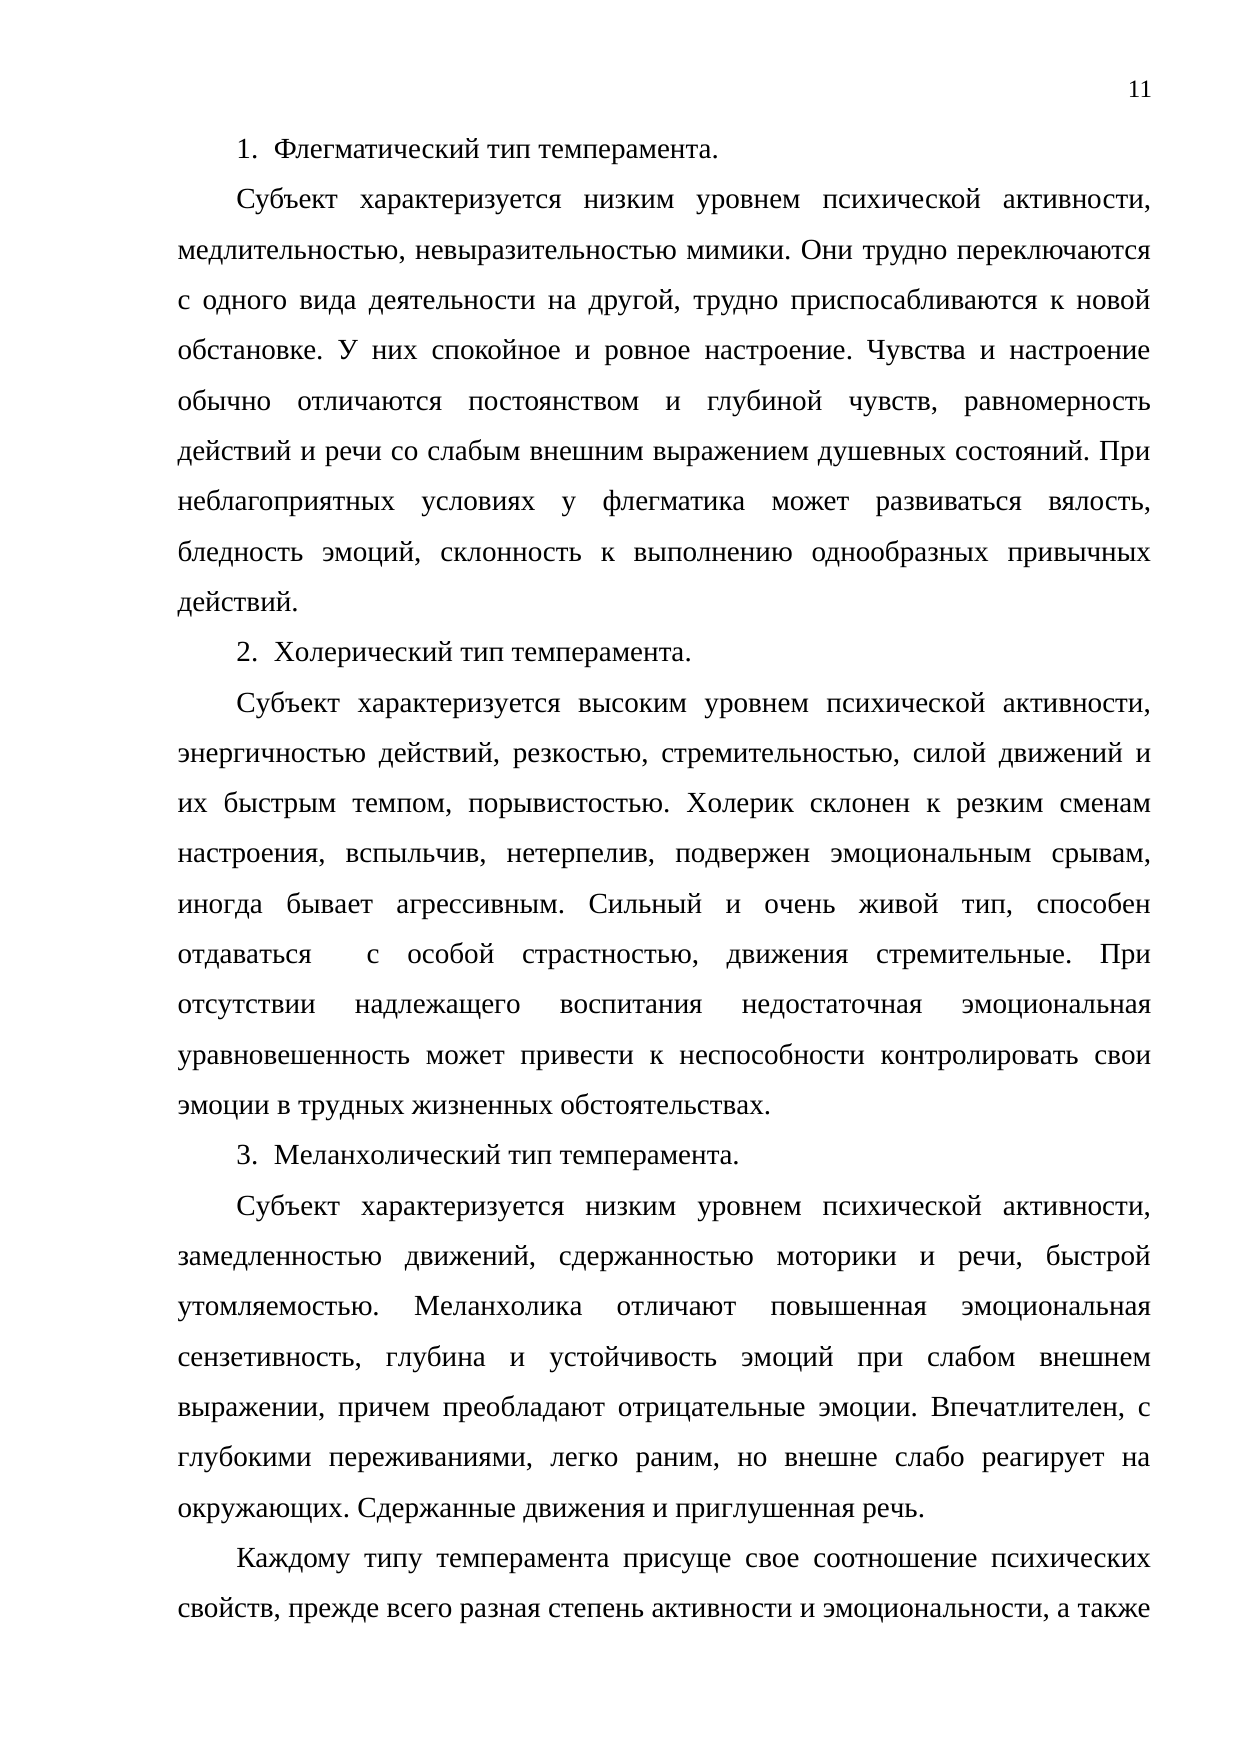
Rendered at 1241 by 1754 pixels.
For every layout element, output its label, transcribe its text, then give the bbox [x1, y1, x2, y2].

list Холерический тип темперамента. [236, 634, 1152, 668]
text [177, 1540, 1152, 1624]
text Субъект характеризуется низким уровнем психической активности, замедленностью движений, сдержанностью моторики и речи, быстрой утомляемостью. Меланхолика отличают повышенная эмоциональная сензетивность, глубина и устойчивость эмоций при слабом внешнем выражении, причем преобладают отрицательные эмоции. Впечатлителен, с глубокими переживаниями, легко раним, но внешне слабо реагирует на окружающих. Сдержанные движения и приглушенная речь. [177, 1188, 1152, 1523]
list Меланхолический тип темперамента. [236, 1137, 1152, 1171]
list Флегматический тип темперамента. [236, 131, 1152, 165]
text Субъект характеризуется низким уровнем психической активности, медлительностью, невыразительностью мимики. Они трудно переключаются с одного вида деятельности на другой, трудно приспосабливаются к новой обстановке. У них спокойное и ровное настроение. Чувства и настроение обычно отличаются постоянством и глубиной чувств, равномерность действий и речи со слабым внешним выражением душевных состояний. При неблагоприятных условиях у флегматика может развиваться вялость, бледность эмоций, склонность к выполнению однообразных привычных действий. [177, 182, 1152, 618]
text Субъект характеризуется высоким уровнем психической активности, энергичностью действий, резкостью, стремительностью, силой движений и их быстрым темпом, порывистостью. Холерик склонен к резким сменам настроения, вспыльчив, нетерпелив, подвержен эмоциональным срывам, иногда бывает агрессивным. Сильный и очень живой тип, способен отдаваться с особой страстностью, движения стремительные. При отсутствии надлежащего воспитания недостаточная эмоциональная уравновешенность может привести к неспособности контролировать свои эмоции в трудных жизненных обстоятельствах. [177, 685, 1152, 1121]
